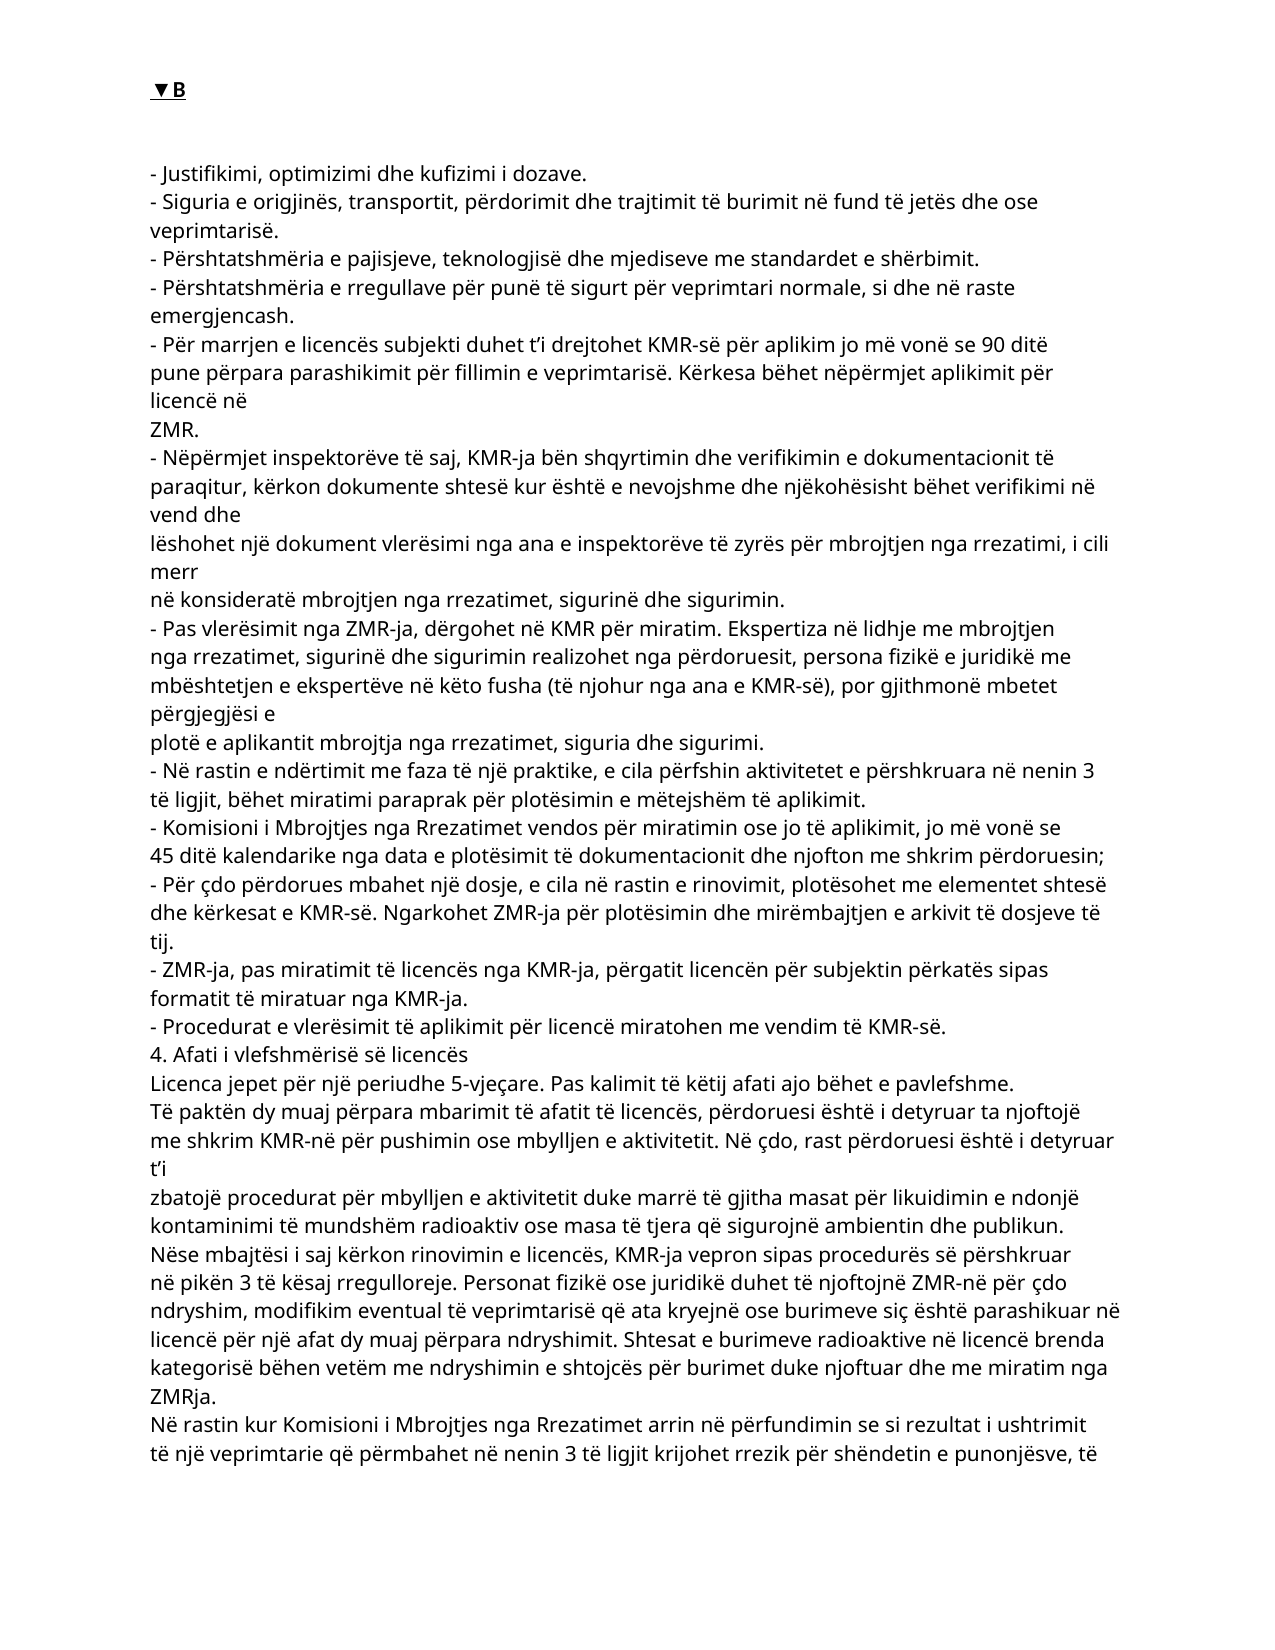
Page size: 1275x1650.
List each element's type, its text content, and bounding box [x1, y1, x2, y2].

text në konsideratë mbrojtjen nga rrezatimet, sigurinë dhe sigurimin. [150, 586, 1125, 614]
text me shkrim KMR-në për pushimin ose mbylljen e aktivitetit. Në çdo, rast përdoruesi është i detyruar t’i [150, 1126, 1125, 1183]
text Nëse mbajtësi i saj kërkon rinovimin e licencës, KMR-ja vepron sipas procedurës së përshkruar [150, 1240, 1125, 1268]
text paraqitur, kërkon dokumente shtesë kur është e nevojshme dhe njëkohësisht bëhet verifikimi në vend dhe [150, 472, 1125, 529]
text kategorisë bëhen vetëm me ndryshimin e shtojcës për burimet duke njoftuar dhe me miratim nga ZMRja. [150, 1353, 1125, 1410]
text - Procedurat e vlerësimit të aplikimit për licencë miratohen me vendim të KMR-së. [150, 1012, 1125, 1041]
text - Justifikimi, optimizimi dhe kufizimi i dozave. [150, 159, 1125, 187]
text Në rastin kur Komisioni i Mbrojtjes nga Rrezatimet arrin në përfundimin se si rezultat i ushtrimit [150, 1410, 1125, 1439]
text - Në rastin e ndërtimit me faza të një praktike, e cila përfshin aktivitetet e përshkruara në nenin 3 [150, 756, 1125, 785]
text Të paktën dy muaj përpara mbarimit të afatit të licencës, përdoruesi është i detyruar ta njoftojë [150, 1097, 1125, 1126]
text - Për çdo përdorues mbahet një dosje, e cila në rastin e rinovimit, plotësohet me elementet shtesë [150, 870, 1125, 898]
text licencë për një afat dy muaj përpara ndryshimit. Shtesat e burimeve radioaktive në licencë brenda [150, 1325, 1125, 1353]
text 4. Afati i vlefshmërisë së licencës [150, 1041, 1125, 1069]
text në pikën 3 të kësaj rregulloreje. Personat fizikë ose juridikë duhet të njoftojnë ZMR-në për çdo [150, 1268, 1125, 1297]
text mbështetjen e ekspertëve në këto fusha (të njohur nga ana e KMR-së), por gjithmonë mbetet përgjegjësi e [150, 671, 1125, 728]
text ZMR. [150, 415, 1125, 443]
text zbatojë procedurat për mbylljen e aktivitetit duke marrë të gjitha masat për likuidimin e ndonjë [150, 1183, 1125, 1211]
text lëshohet një dokument vlerësimi nga ana e inspektorëve të zyrës për mbrojtjen nga rrezatimi, i cili merr [150, 529, 1125, 586]
text - Pas vlerësimit nga ZMR-ja, dërgohet në KMR për miratim. Ekspertiza në lidhje me mbrojtjen [150, 614, 1125, 642]
text - Për marrjen e licencës subjekti duhet t’i drejtohet KMR-së për aplikim jo më vonë se 90 ditë [150, 330, 1125, 358]
text veprimtarisë. [150, 216, 1125, 244]
text 45 ditë kalendarike nga data e plotësimit të dokumentacionit dhe njofton me shkrim përdoruesin; [150, 842, 1125, 870]
text - Siguria e origjinës, transportit, përdorimit dhe trajtimit të burimit në fund të jetës dhe ose [150, 187, 1125, 216]
text pune përpara parashikimit për fillimin e veprimtarisë. Kërkesa bëhet nëpërmjet aplikimit për licencë në [150, 358, 1125, 415]
text - Përshtatshmëria e rregullave për punë të sigurt për veprimtari normale, si dhe në raste [150, 273, 1125, 301]
text kontaminimi të mundshëm radioaktiv ose masa të tjera që sigurojnë ambientin dhe publikun. [150, 1211, 1125, 1240]
text Licenca jepet për një periudhe 5-vjeçare. Pas kalimit të këtij afati ajo bëhet e pavlefshme. [150, 1069, 1125, 1097]
text të ligjit, bëhet miratimi paraprak për plotësimin e mëtejshëm të aplikimit. [150, 785, 1125, 813]
text emergjencash. [150, 301, 1125, 330]
text plotë e aplikantit mbrojtja nga rrezatimet, siguria dhe sigurimi. [150, 728, 1125, 756]
text të një veprimtarie që përmbahet në nenin 3 të ligjit krijohet rrezik për shëndetin e punonjësve, të [150, 1439, 1125, 1467]
text - Komisioni i Mbrojtjes nga Rrezatimet vendos për miratimin ose jo të aplikimit, jo më vonë se [150, 813, 1125, 842]
text - Përshtatshmëria e pajisjeve, teknologjisë dhe mjediseve me standardet e shërbimit. [150, 244, 1125, 273]
text - ZMR-ja, pas miratimit të licencës nga KMR-ja, përgatit licencën për subjektin përkatës sipas [150, 955, 1125, 984]
text formatit të miratuar nga KMR-ja. [150, 984, 1125, 1012]
text dhe kërkesat e KMR-së. Ngarkohet ZMR-ja për plotësimin dhe mirëmbajtjen e arkivit të dosjeve të tij. [150, 898, 1125, 955]
text ndryshim, modifikim eventual të veprimtarisë që ata kryejnë ose burimeve siç është parashikuar në [150, 1297, 1125, 1325]
text - Nëpërmjet inspektorëve të saj, KMR-ja bën shqyrtimin dhe verifikimin e dokumentacionit të [150, 443, 1125, 472]
text nga rrezatimet, sigurinë dhe sigurimin realizohet nga përdoruesit, persona fizikë e juridikë me [150, 642, 1125, 671]
